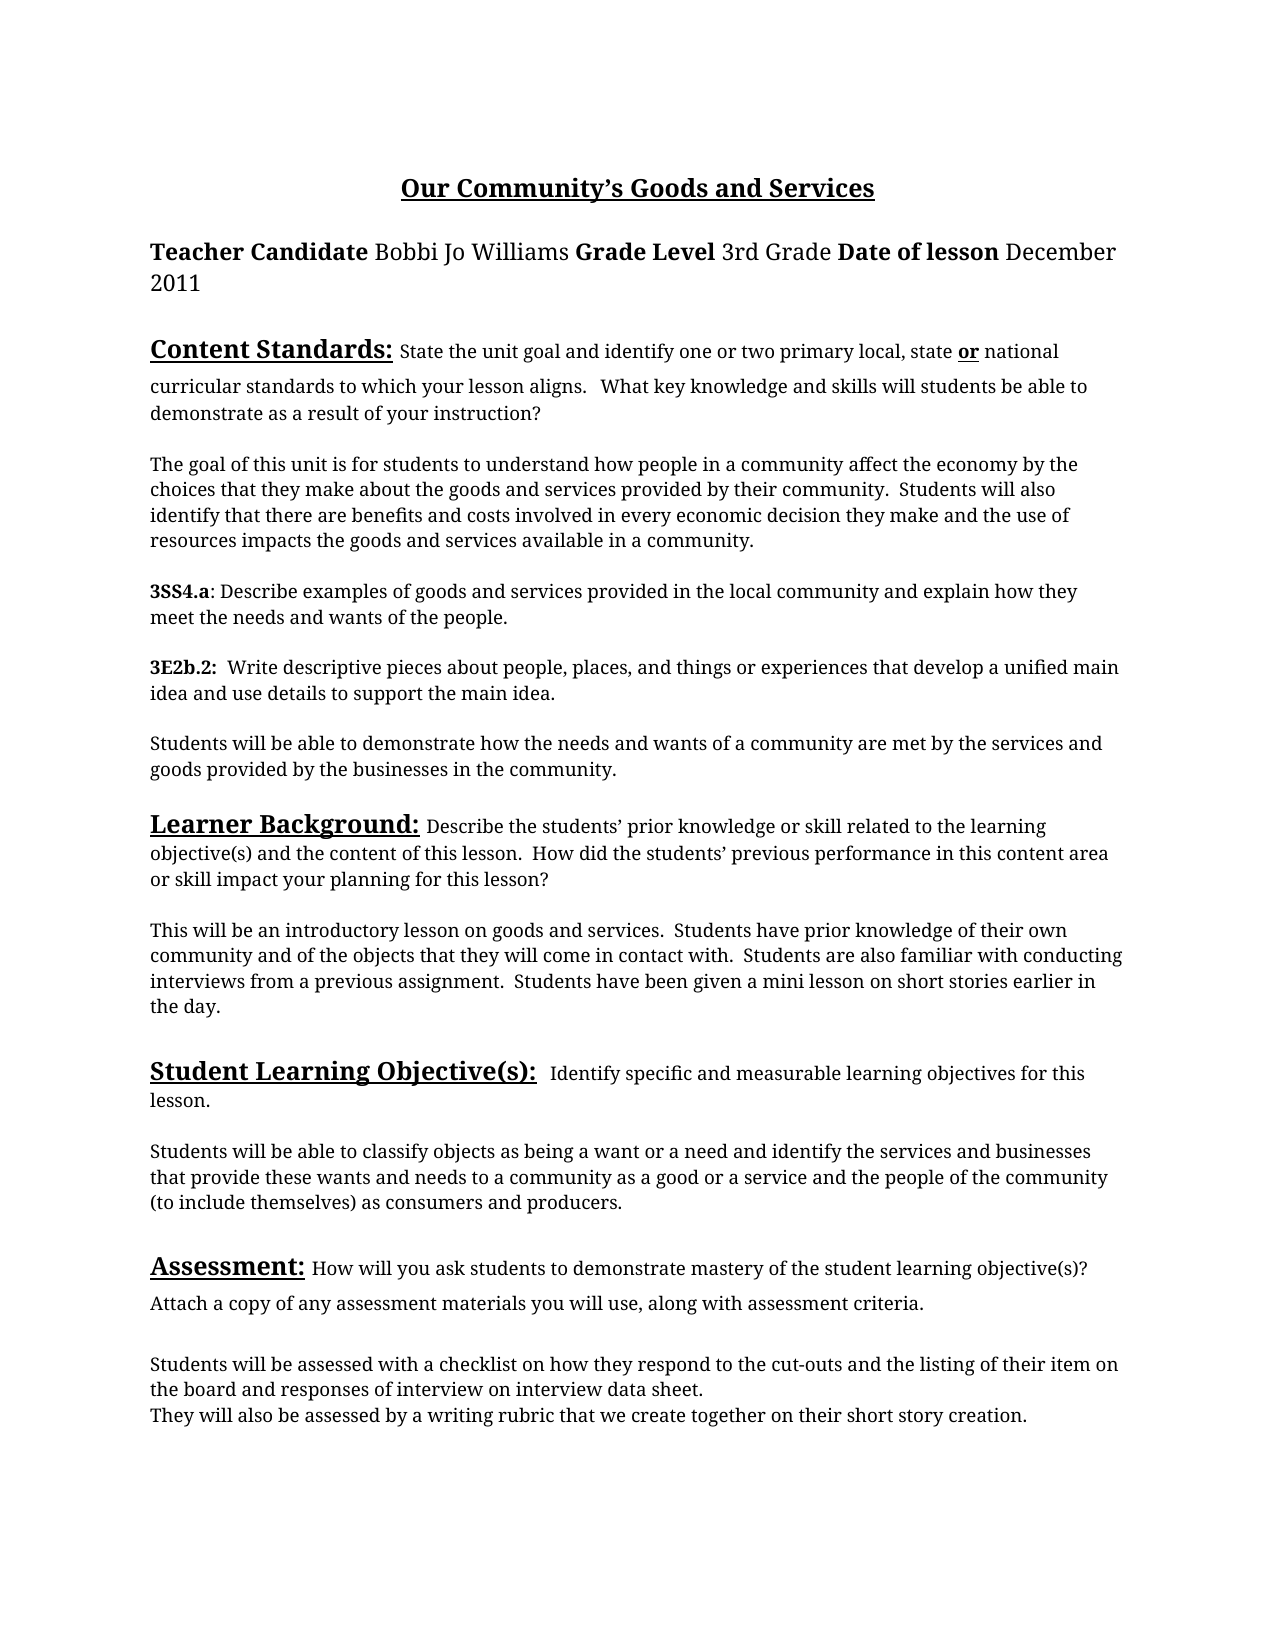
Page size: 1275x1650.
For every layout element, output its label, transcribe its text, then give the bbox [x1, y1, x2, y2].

text Students will be able to demonstrate how the needs and wants of a community are met by the services and goods provided by the businesses in the community. [150, 731, 1125, 782]
text 3E2b.2: Write descriptive pieces about people, places, and things or experiences that develop a unified main idea and use details to support the main idea. [150, 654, 1125, 706]
text This will be an introductory lesson on goods and services. Students have prior knowledge of their own community and of the objects that they will come in contact with. Students are also familiar with conducting interviews from a previous assignment. Students have been given a mini lesson on short stories earlier in the day. [150, 917, 1125, 1019]
text Students will be assessed with a checklist on how they respond to the cut-outs and the listing of their item on the board and responses of interview on interview data sheet. [150, 1351, 1125, 1402]
text Our Community’s Goods and Services [150, 170, 1125, 204]
text Content Standards: State the unit goal and identify one or two primary local, state or national curricular standards to which your lesson aligns. What key knowledge and skills will students be able to demonstrate as a result of your instruction? [150, 332, 1125, 426]
text Students will be able to classify objects as being a want or a need and identify the services and businesses that provide these wants and needs to a community as a good or a service and the people of the community (to include themselves) as consumers and producers. [150, 1138, 1125, 1215]
text 3SS4.a: Describe examples of goods and services provided in the local community and explain how they meet the needs and wants of the people. [150, 578, 1125, 629]
text The goal of this unit is for students to understand how people in a community affect the economy by the choices that they make about the goods and services provided by their community. Students will also identify that there are benefits and costs involved in every economic decision they make and the use of resources impacts the goods and services available in a community. [150, 451, 1125, 553]
text Assessment: How will you ask students to demonstrate mastery of the student learning objective(s)? Attach a copy of any assessment materials you will use, along with assessment criteria. [150, 1249, 1125, 1317]
text They will also be assessed by a writing rubric that we create together on their short story creation. [150, 1402, 1125, 1428]
text Teacher Candidate Bobbi Jo Williams Grade Level 3rd Grade Date of lesson December 2011 [150, 236, 1125, 298]
text Learner Background: Describe the students’ prior knowledge or skill related to the learning objective(s) and the content of this lesson. How did the students’ previous performance in this content area or skill impact your planning for this lesson? [150, 807, 1125, 892]
text Student Learning Objective(s): Identify specific and measurable learning objectives for this lesson. [150, 1053, 1125, 1113]
